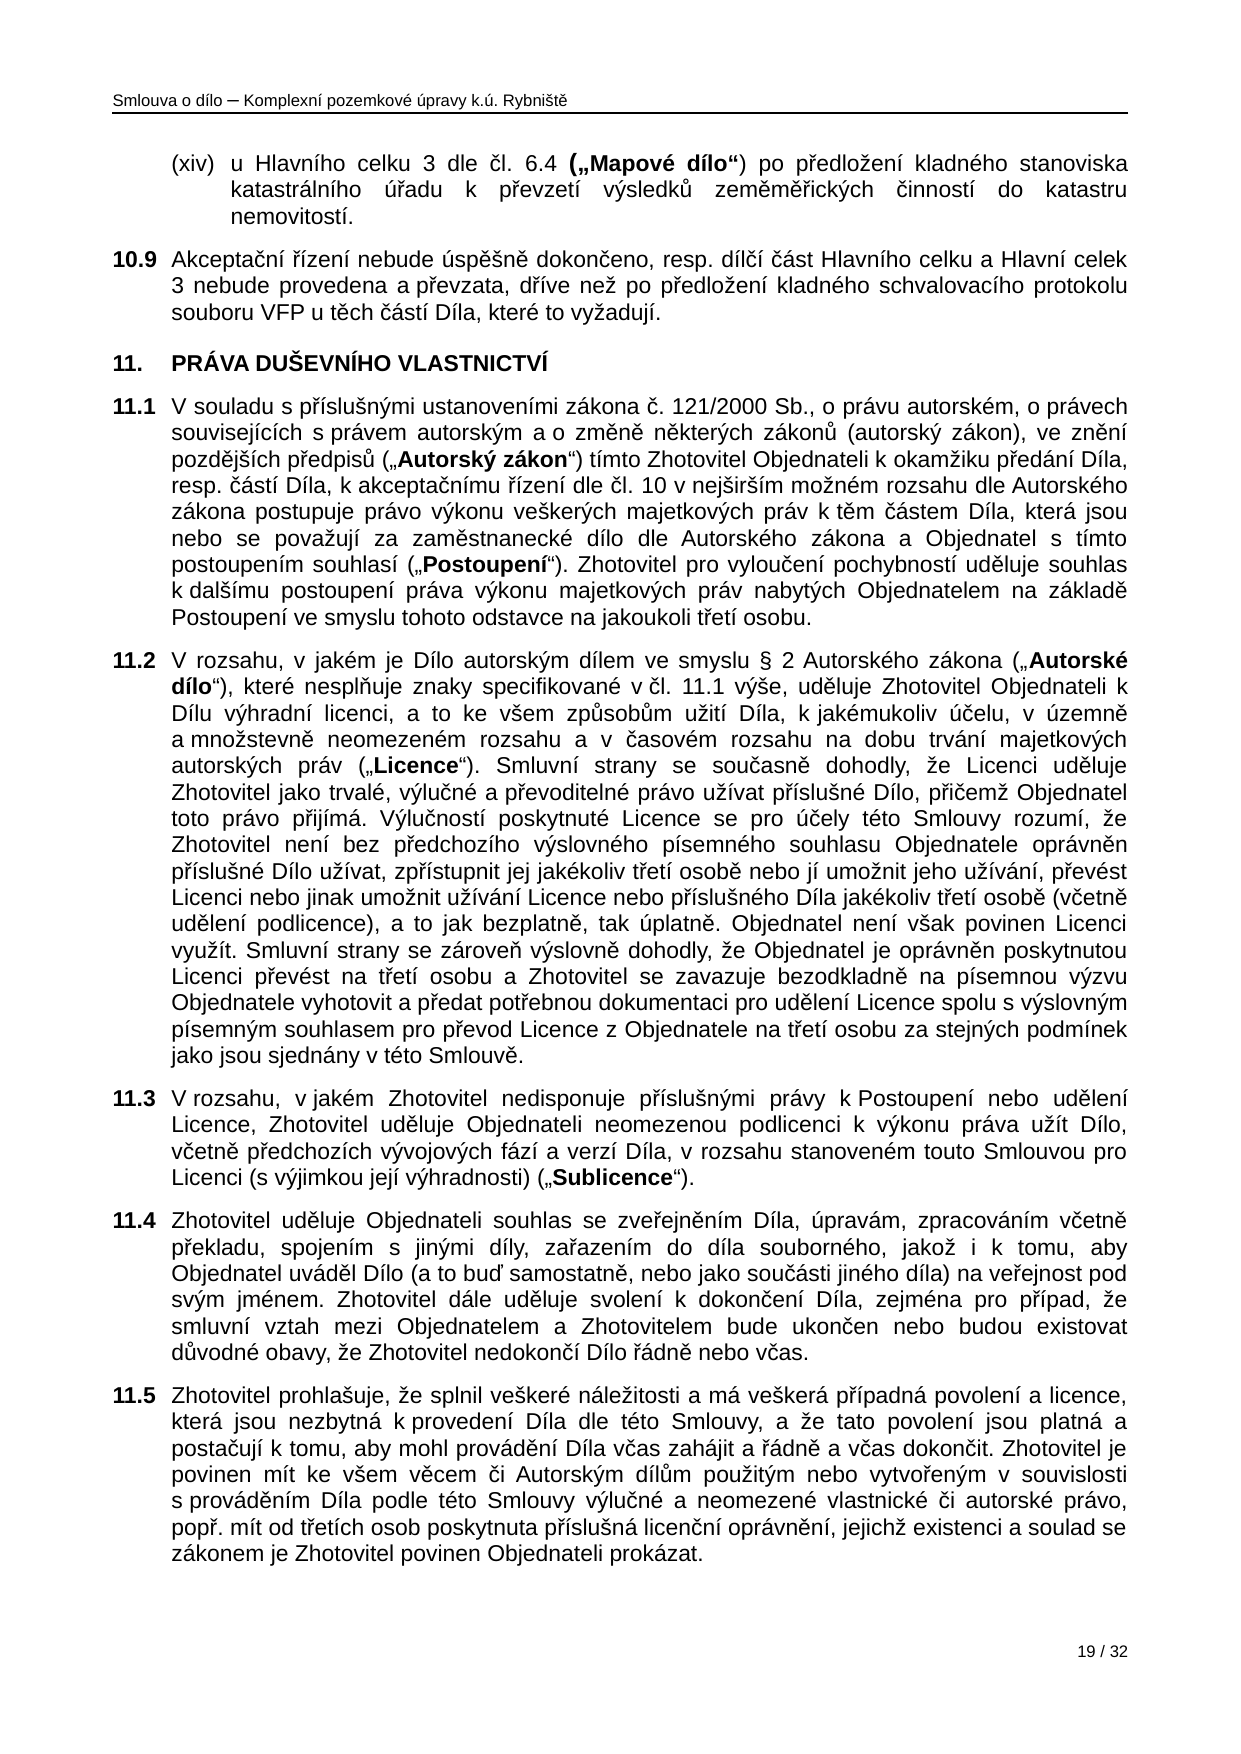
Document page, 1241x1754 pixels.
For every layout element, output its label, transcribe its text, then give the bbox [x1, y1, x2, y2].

text V souladu s příslušnými ustanoveními zákona č. 121/2000 Sb., o právu autorském, o právech souvisejících s právem autorským a o změně některých zákonů (autorský zákon), ve znění pozdějších předpisů („Autorský zákon“) tímto Zhotovitel Objednateli k okamžiku předání Díla, resp. částí Díla, k akceptačnímu řízení dle čl. 10 v nejširším možném rozsahu dle Autorského zákona postupuje právo výkonu veškerých majetkových práv k těm částem Díla, která jsou nebo se považují za zaměstnanecké dílo dle Autorského zákona a Objednatel s tímto postoupením souhlasí („Postoupení“). Zhotovitel pro vyloučení pochybností uděluje souhlas k dalšímu postoupení práva výkonu majetkových práv nabytých Objednatelem na základě Postoupení ve smyslu tohoto odstavce na jakoukoli třetí osobu. [112, 393, 1128, 630]
text V rozsahu, v jakém je Dílo autorským dílem ve smyslu § 2 Autorského zákona („Autorské dílo“), které nesplňuje znaky specifikované v čl. 11.1 výše, uděluje Zhotovitel Objednateli k Dílu výhradní licenci, a to ke všem způsobům užití Díla, k jakémukoliv účelu, v územně a množstevně neomezeném rozsahu a v časovém rozsahu na dobu trvání majetkových autorských práv („Licence“). Smluvní strany se současně dohodly, že Licenci uděluje Zhotovitel jako trvalé, výlučné a převoditelné právo užívat příslušné Dílo, přičemž Objednatel toto právo přijímá. Výlučností poskytnuté Licence se pro účely této Smlouvy rozumí, že Zhotovitel není bez předchozího výslovného písemného souhlasu Objednatele oprávněn příslušné Dílo užívat, zpřístupnit jej jakékoliv třetí osobě nebo jí umožnit jeho užívání, převést Licenci nebo jinak umožnit užívání Licence nebo příslušného Díla jakékoliv třetí osobě (včetně udělení podlicence), a to jak bezplatně, tak úplatně. Objednatel není však povinen Licenci využít. Smluvní strany se zároveň výslovně dohodly, že Objednatel je oprávněn poskytnutou Licenci převést na třetí osobu a Zhotovitel se zavazuje bezodkladně na písemnou výzvu Objednatele vyhotovit a předat potřebnou dokumentaci pro udělení Licence spolu s výslovným písemným souhlasem pro převod Licence z Objednatele na třetí osobu za stejných podmínek jako jsou sjednány v této Smlouvě. [112, 647, 1128, 1068]
text Zhotovitel uděluje Objednateli souhlas se zveřejněním Díla, úpravám, zpracováním včetně překladu, spojením s jinými díly, zařazením do díla souborného, jakož i k tomu, aby Objednatel uváděl Dílo (a to buď samostatně, nebo jako součásti jiného díla) na veřejnost pod svým jménem. Zhotovitel dále uděluje svolení k dokončení Díla, zejména pro případ, že smluvní vztah mezi Objednatelem a Zhotovitelem bude ukončen nebo budou existovat důvodné obavy, že Zhotovitel nedokončí Dílo řádně nebo včas. [112, 1207, 1128, 1365]
text Akceptační řízení nebude úspěšně dokončeno, resp. dílčí část Hlavního celku a Hlavní celek 3 nebude provedena a převzata, dříve než po předložení kladného schvalovacího protokolu souboru VFP u těch částí Díla, které to vyžadují. [112, 246, 1128, 325]
text Zhotovitel prohlašuje, že splnil veškeré náležitosti a má veškerá případná povolení a licence, která jsou nezbytná k provedení Díla dle této Smlouvy, a že tato povolení jsou platná a postačují k tomu, aby mohl provádění Díla včas zahájit a řádně a včas dokončit. Zhotovitel je povinen mít ke všem věcem či Autorským dílům použitým nebo vytvořeným v souvislosti s prováděním Díla podle této Smlouvy výlučné a neomezené vlastnické či autorské právo, popř. mít od třetích osob poskytnuta příslušná licenční oprávnění, jejichž existenci a soulad se zákonem je Zhotovitel povinen Objednateli prokázat. [112, 1382, 1128, 1566]
list u Hlavního celku 3 dle čl. 6.4 („Mapové dílo“) po předložení kladného stanoviska katastrálního úřadu k převzetí výsledků zeměměřických činností do katastru nemovitostí. [171, 148, 1128, 229]
text V rozsahu, v jakém Zhotovitel nedisponuje příslušnými právy k Postoupení nebo udělení Licence, Zhotovitel uděluje Objednateli neomezenou podlicenci k výkonu práva užít Dílo, včetně předchozích vývojových fází a verzí Díla, v rozsahu stanoveném touto Smlouvou pro Licenci (s výjimkou její výhradnosti) („Sublicence“). [112, 1085, 1128, 1191]
text Práva duševního vlastnictví [112, 350, 1128, 376]
